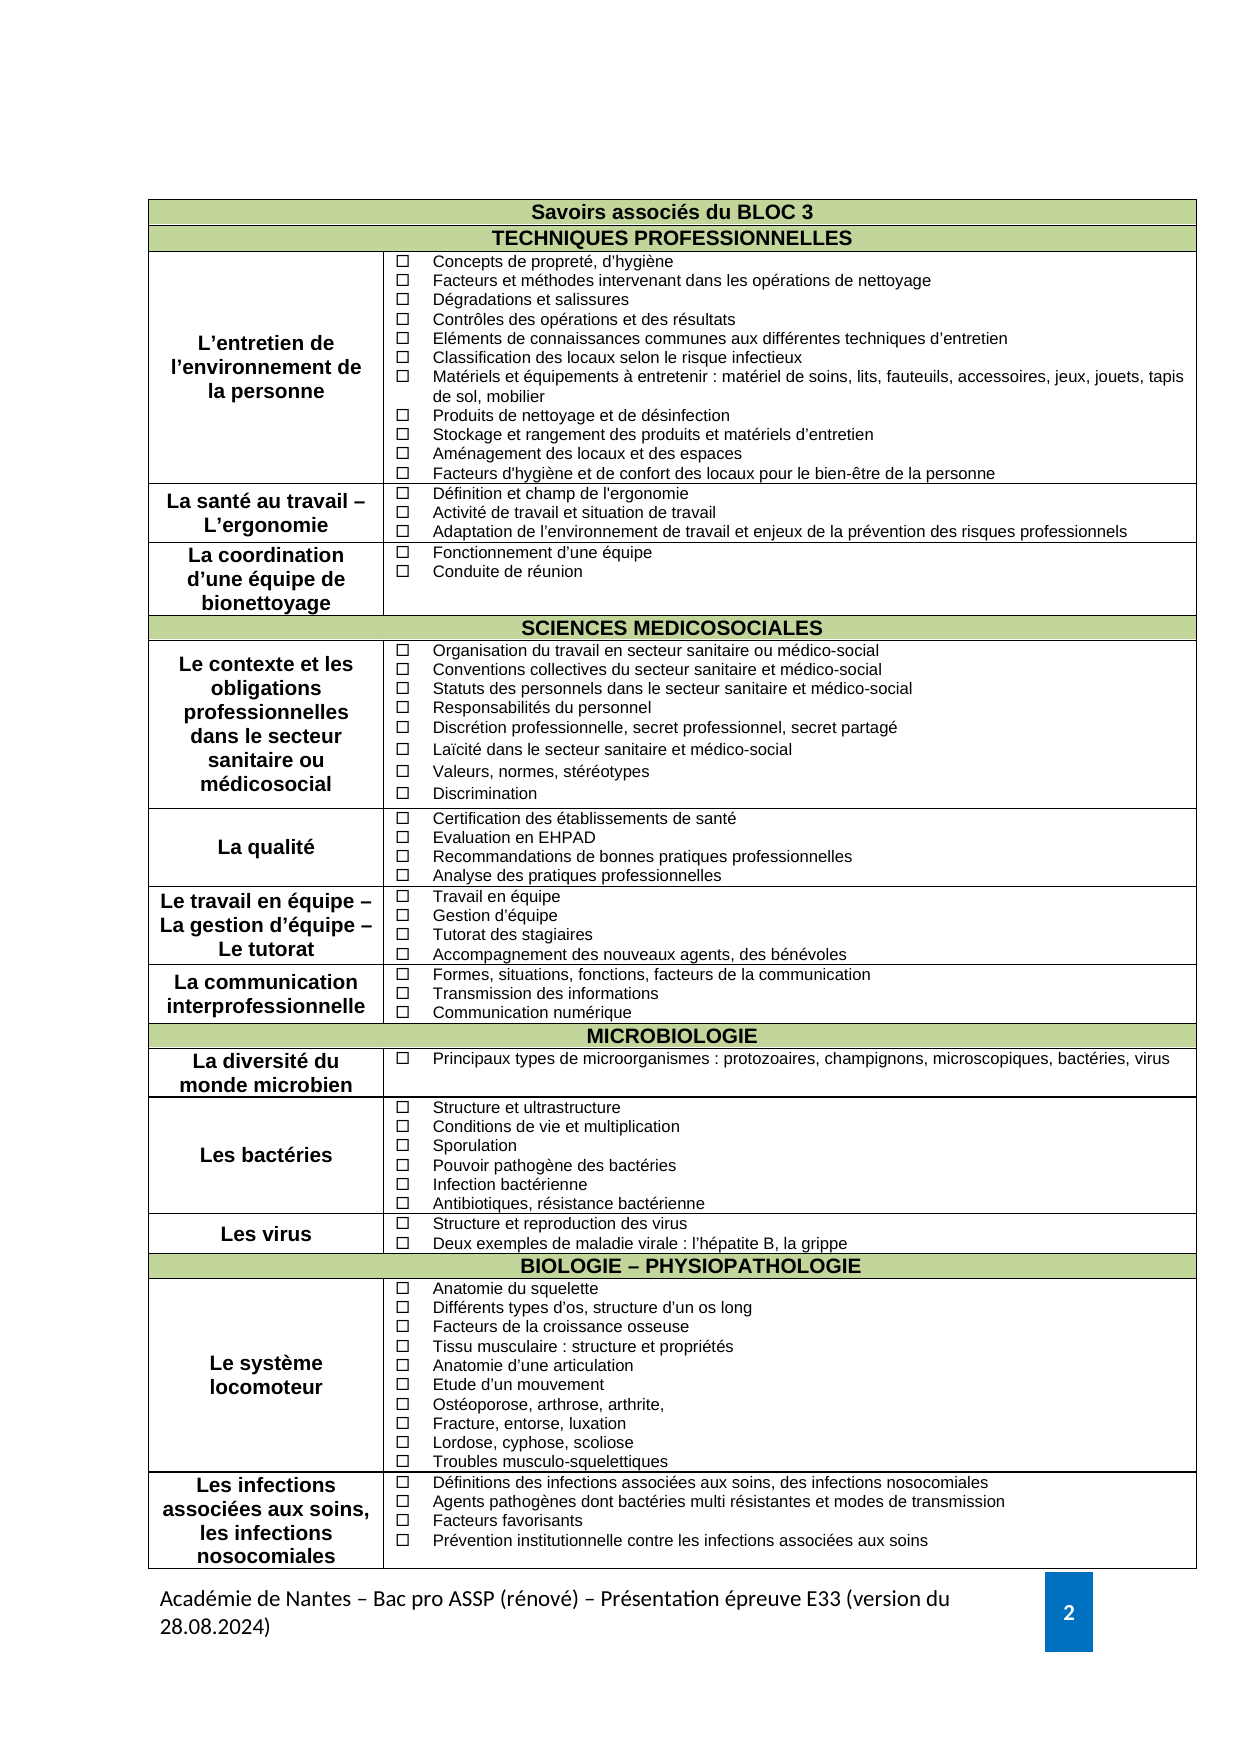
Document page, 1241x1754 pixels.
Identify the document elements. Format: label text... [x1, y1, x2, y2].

table_cell Principaux types de microorganismes : protozoaires, champignons, microscopiques, bactéries, virus [384, 1049, 1196, 1096]
table_header Savoirs associés du BLOC 3 [149, 200, 1196, 224]
table_cell Anatomie du squelette Différents types d’os, structure d’un os long Facteurs de la croissance osseuse Tissu musculaire : structure et propriétés Anatomie d’une articulation Etude d’un mouvement Ostéoporose, arthrose, arthrite, Fracture, entorse, luxation Lordose, cyphose, scoliose Troubles musculo-squelettiques [384, 1279, 1196, 1471]
table_cell La santé au travail – L’ergonomie [149, 484, 383, 542]
table_cell Les infections associées aux soins, les infections nosocomiales [149, 1473, 383, 1568]
table_cell La coordination d’une équipe de bionettoyage [149, 543, 383, 614]
table_cell Les virus [149, 1214, 383, 1253]
table_cell Structure et reproduction des virus Deux exemples de maladie virale : l’hépatite B, la grippe [384, 1214, 1196, 1253]
table_cell Certification des établissements de santé Evaluation en EHPAD Recommandations de bonnes pratiques professionnelles Analyse des pratiques professionnelles [384, 809, 1196, 886]
table_cell La diversité du monde microbien [149, 1049, 383, 1096]
table_cell BIOLOGIE – PHYSIOPATHOLOGIE [149, 1254, 1196, 1278]
table_cell Formes, situations, fonctions, facteurs de la communication Transmission des informations Communication numérique [384, 965, 1196, 1022]
table_cell Concepts de propreté, d’hygiène Facteurs et méthodes intervenant dans les opérations de nettoyage Dégradations et salissures Contrôles des opérations et des résultats Eléments de connaissances communes aux différentes techniques d’entretien Classification des locaux selon le risque infectieux Matériels et équipements à entretenir : matériel de soins, lits, fauteuils, accessoires, jeux, jouets, tapis de sol, mobilier Produits de nettoyage et de désinfection Stockage et rangement des produits et matériels d’entretien Aménagement des locaux et des espaces Facteurs d'hygiène et de confort des locaux pour le bien-être de la personne [384, 252, 1196, 483]
table_cell Fonctionnement d’une équipe Conduite de réunion [384, 543, 1196, 614]
table_cell Définition et champ de l'ergonomie Activité de travail et situation de travail Adaptation de l’environnement de travail et enjeux de la prévention des risques professionnels [384, 484, 1196, 542]
table_cell Travail en équipe Gestion d’équipe Tutorat des stagiaires Accompagnement des nouveaux agents, des bénévoles [384, 887, 1196, 964]
table_cell Le système locomoteur [149, 1279, 383, 1471]
table_cell Le travail en équipe – La gestion d’équipe – Le tutorat [149, 887, 383, 964]
table_cell Définitions des infections associées aux soins, des infections nosocomiales Agents pathogènes dont bactéries multi résistantes et modes de transmission Facteurs favorisants Prévention institutionnelle contre les infections associées aux soins [384, 1473, 1196, 1568]
table_cell Structure et ultrastructure Conditions de vie et multiplication Sporulation Pouvoir pathogène des bactéries Infection bactérienne Antibiotiques, résistance bactérienne [384, 1098, 1196, 1213]
table_cell Les bactéries [149, 1098, 383, 1213]
table_cell La qualité [149, 809, 383, 886]
table_cell L’entretien de l’environnement de la personne [149, 252, 383, 483]
table_cell Organisation du travail en secteur sanitaire ou médico-social Conventions collectives du secteur sanitaire et médico-social Statuts des personnels dans le secteur sanitaire et médico-social Responsabilités du personnel Discrétion professionnelle, secret professionnel, secret partagé Laïcité dans le secteur sanitaire et médico-social Valeurs, normes, stéréotypes Discrimination [384, 641, 1196, 807]
table_cell Le contexte et les obligations professionnelles dans le secteur sanitaire ou médicosocial [149, 641, 383, 807]
table_cell MICROBIOLOGIE [149, 1024, 1196, 1047]
table_cell SCIENCES MEDICOSOCIALES [149, 616, 1196, 639]
table_cell La communication interprofessionnelle [149, 965, 383, 1022]
table_cell TECHNIQUES PROFESSIONNELLES [149, 226, 1196, 251]
